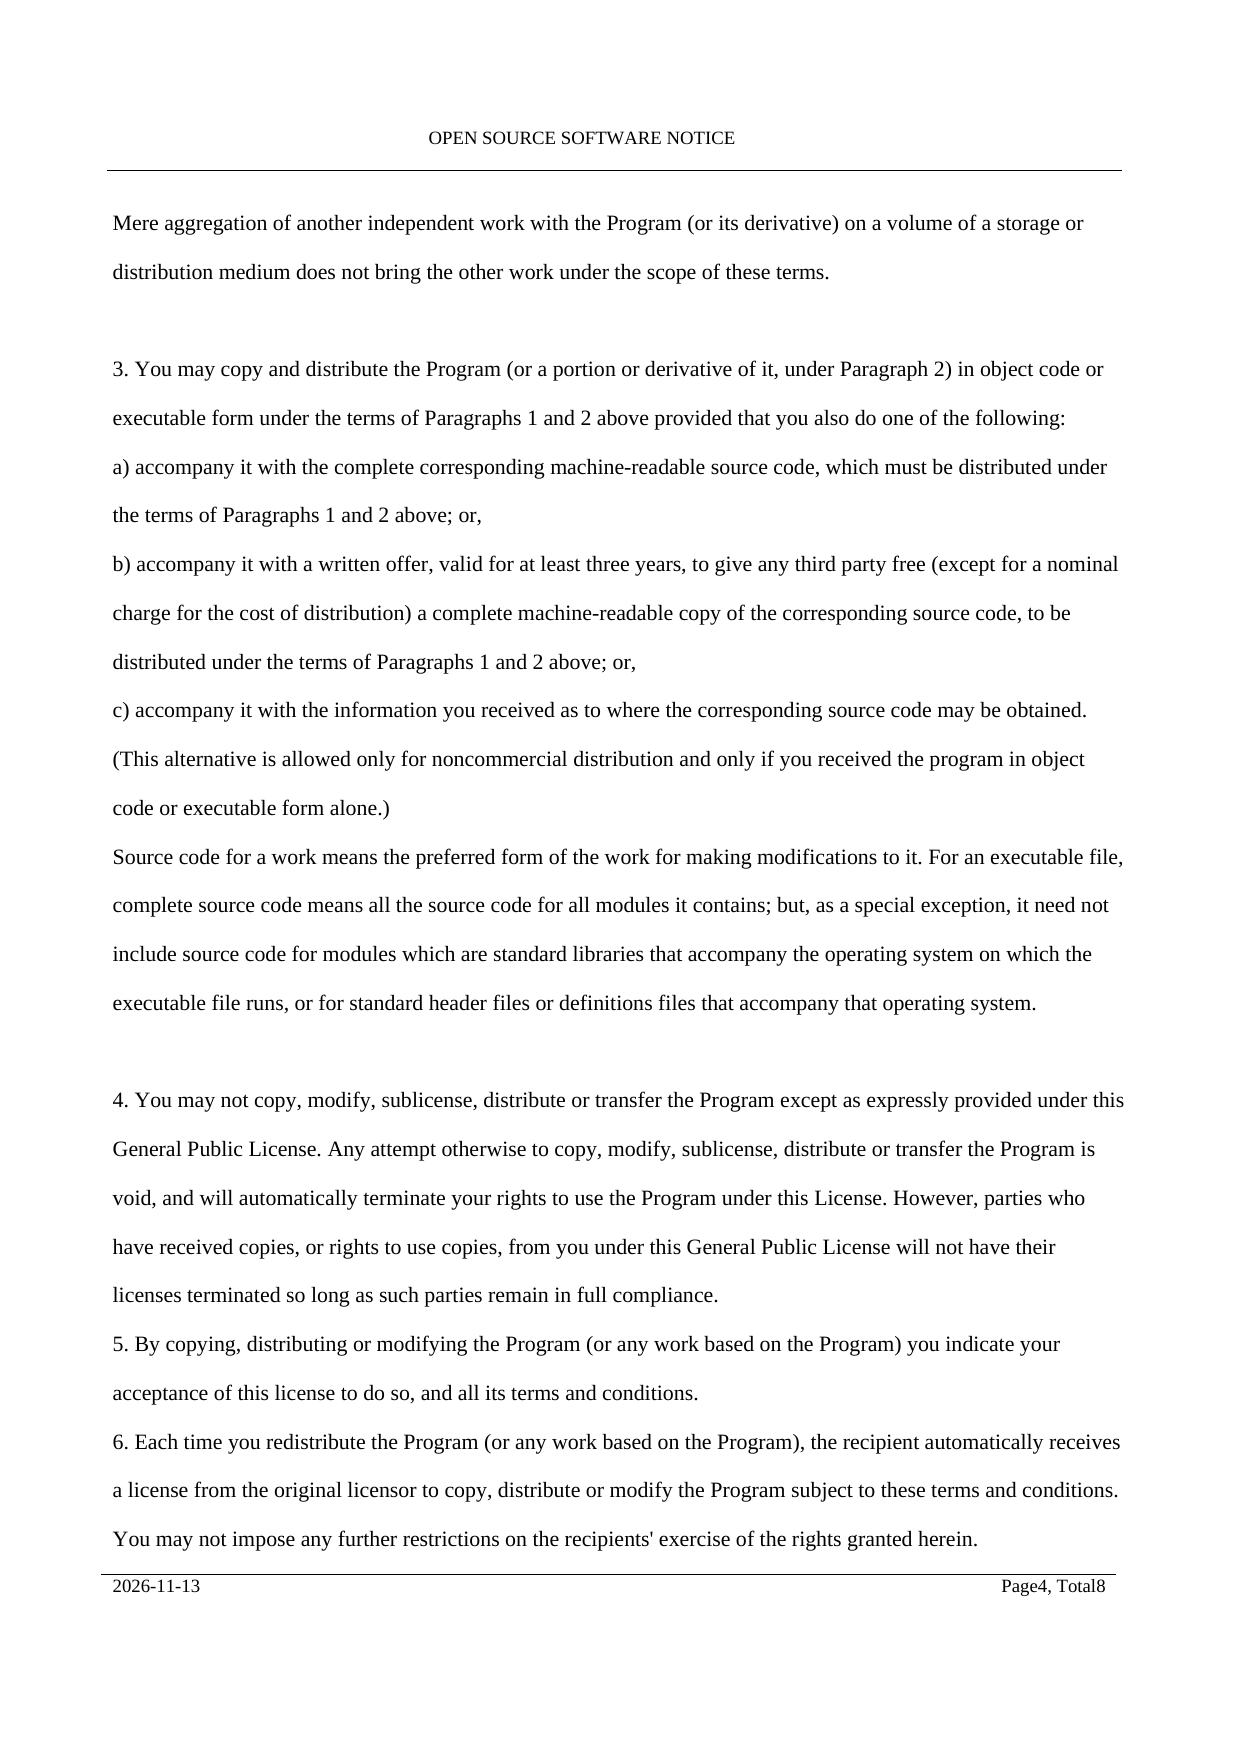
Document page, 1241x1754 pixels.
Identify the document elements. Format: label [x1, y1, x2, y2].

text [112, 206, 1128, 1555]
